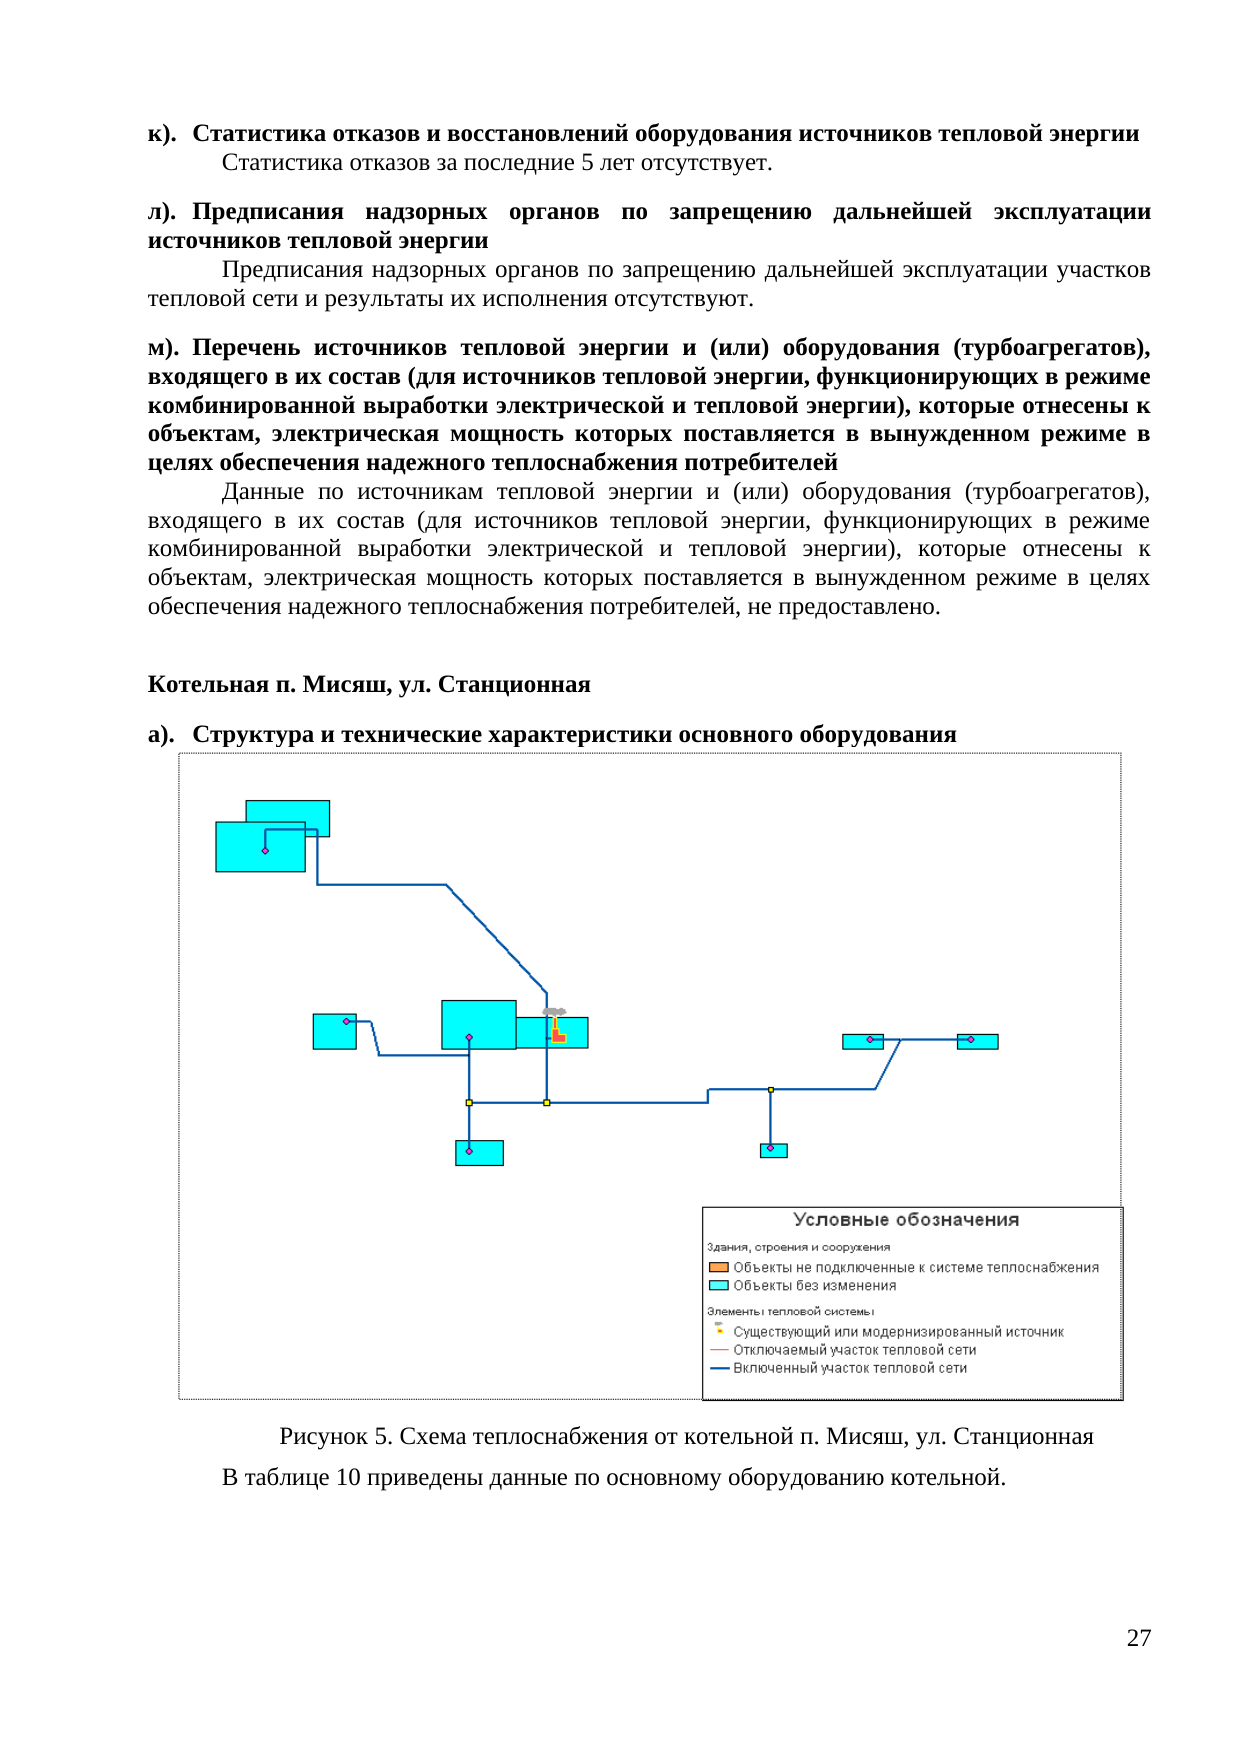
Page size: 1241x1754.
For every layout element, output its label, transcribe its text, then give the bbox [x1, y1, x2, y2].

subtitle Статистика отказов и восстановлений оборудования источников тепловой энергии [148, 118, 1152, 147]
text Статистика отказов за последние 5 лет отсутствует. [148, 147, 1152, 176]
text В таблице 10 приведены данные по основному оборудованию котельной. [148, 1462, 1152, 1491]
text Котельная п. Мисяш, ул. Станционная [148, 669, 1152, 698]
subtitle Перечень источников тепловой энергии и (или) оборудования (турбоагрегатов), входящего в их состав (для источников тепловой энергии, функционирующих в режиме комбинированной выработки электрической и тепловой энергии), которые отнесены к объектам, электрическая мощность которых поставляется в вынужденном режиме в целях обеспечения надежного теплоснабжения потребителей [148, 332, 1152, 476]
subtitle Предписания надзорных органов по запрещению дальнейшей эксплуатации источников тепловой энергии [148, 196, 1152, 254]
text Предписания надзорных органов по запрещению дальнейшей эксплуатации участков тепловой сети и результаты их исполнения отсутствуют. [148, 254, 1152, 311]
text Данные по источникам тепловой энергии и (или) оборудования (турбоагрегатов), входящего в их состав (для источников тепловой энергии, функционирующих в режиме комбинированной выработки электрической и тепловой энергии), которые отнесены к объектам, электрическая мощность которых поставляется в вынужденном режиме в целях обеспечения надежного теплоснабжения потребителей, не предоставлено. [148, 476, 1152, 620]
subtitle Структура и технические характеристики основного оборудования [148, 719, 1152, 748]
text Рисунок 5. Схема теплоснабжения от котельной п. Мисяш, ул. Станционная [148, 1421, 1152, 1450]
picture [168, 747, 1132, 1409]
